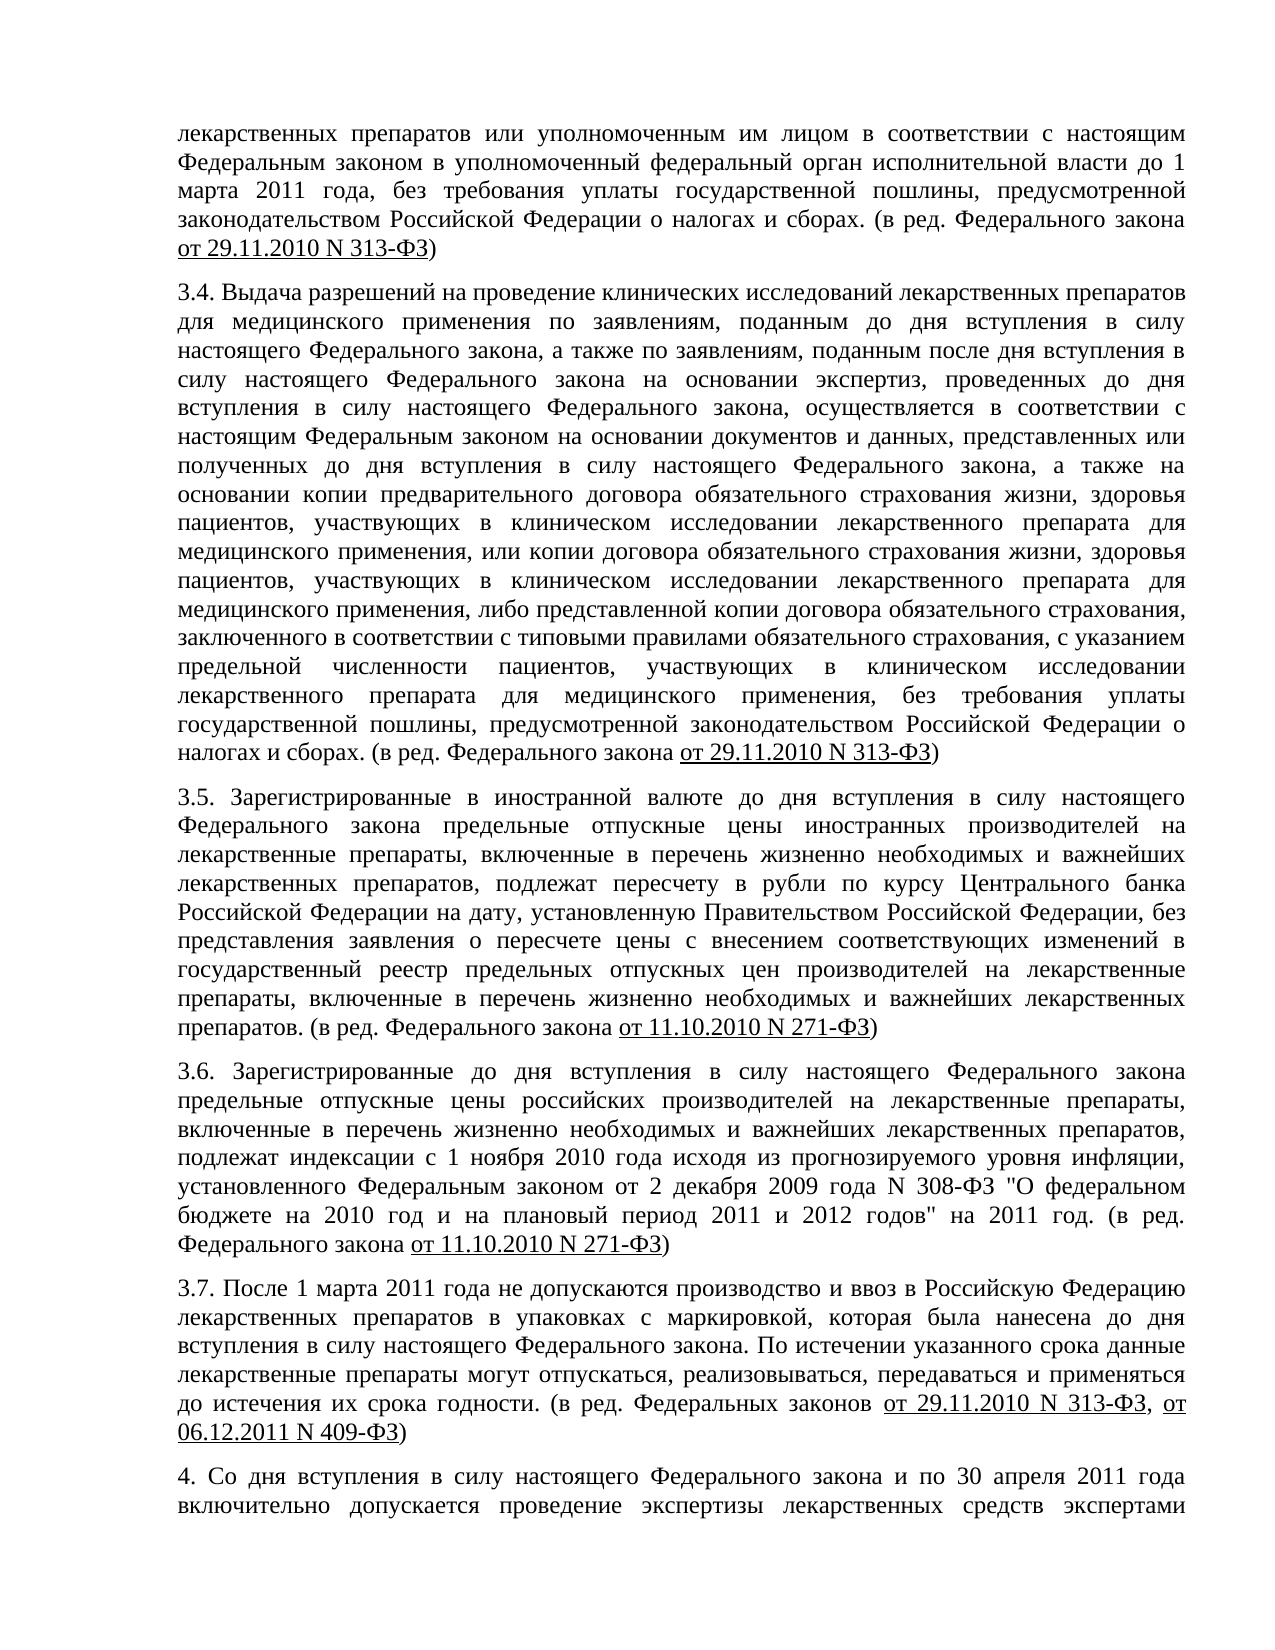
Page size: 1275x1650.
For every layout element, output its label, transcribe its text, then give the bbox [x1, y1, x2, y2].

text 3.5. Зарегистрированные в иностранной валюте до дня вступления в силу настоящего Федерального закона предельные отпускные цены иностранных производителей на лекарственные препараты, включенные в перечень жизненно необходимых и важнейших лекарственных препаратов, подлежат пересчету в рубли по курсу Центрального банка Российской Федерации на дату, установленную Правительством Российской Федерации, без представления заявления о пересчете цены с внесением соответствующих изменений в государственный реестр предельных отпускных цен производителей на лекарственные препараты, включенные в перечень жизненно необходимых и важнейших лекарственных препаратов. (в ред. Федерального закона от 11.10.2010 N 271-ФЗ) [177, 782, 1186, 1041]
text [177, 1461, 1186, 1519]
text 3.6. Зарегистрированные до дня вступления в силу настоящего Федерального закона предельные отпускные цены российских производителей на лекарственные препараты, включенные в перечень жизненно необходимых и важнейших лекарственных препаратов, подлежат индексации с 1 ноября 2010 года исходя из прогнозируемого уровня инфляции, установленного Федеральным законом от 2 декабря 2009 года N 308-ФЗ "О федеральном бюджете на 2010 год и на плановый период 2011 и 2012 годов" на 2011 год. (в ред. Федерального закона от 11.10.2010 N 271-ФЗ) [177, 1056, 1186, 1257]
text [177, 118, 1186, 262]
text 3.7. После 1 марта 2011 года не допускаются производство и ввоз в Российскую Федерацию лекарственных препаратов в упаковках с маркировкой, которая была нанесена до дня вступления в силу настоящего Федерального закона. По истечении указанного срока данные лекарственные препараты могут отпускаться, реализовываться, передаваться и применяться до истечения их срока годности. (в ред. Федеральных законов от 29.11.2010 N 313-ФЗ, от 06.12.2011 N 409-ФЗ) [177, 1273, 1186, 1446]
text 3.4. Выдача разрешений на проведение клинических исследований лекарственных препаратов для медицинского применения по заявлениям, поданным до дня вступления в силу настоящего Федерального закона, а также по заявлениям, поданным после дня вступления в силу настоящего Федерального закона на основании экспертиз, проведенных до дня вступления в силу настоящего Федерального закона, осуществляется в соответствии с настоящим Федеральным законом на основании документов и данных, представленных или полученных до дня вступления в силу настоящего Федерального закона, а также на основании копии предварительного договора обязательного страхования жизни, здоровья пациентов, участвующих в клиническом исследовании лекарственного препарата для медицинского применения, или копии договора обязательного страхования жизни, здоровья пациентов, участвующих в клиническом исследовании лекарственного препарата для медицинского применения, либо представленной копии договора обязательного страхования, заключенного в соответствии с типовыми правилами обязательного страхования, с указанием предельной численности пациентов, участвующих в клиническом исследовании лекарственного препарата для медицинского применения, без требования уплаты государственной пошлины, предусмотренной законодательством Российской Федерации о налогах и сборах. (в ред. Федерального закона от 29.11.2010 N 313-ФЗ) [177, 277, 1186, 766]
